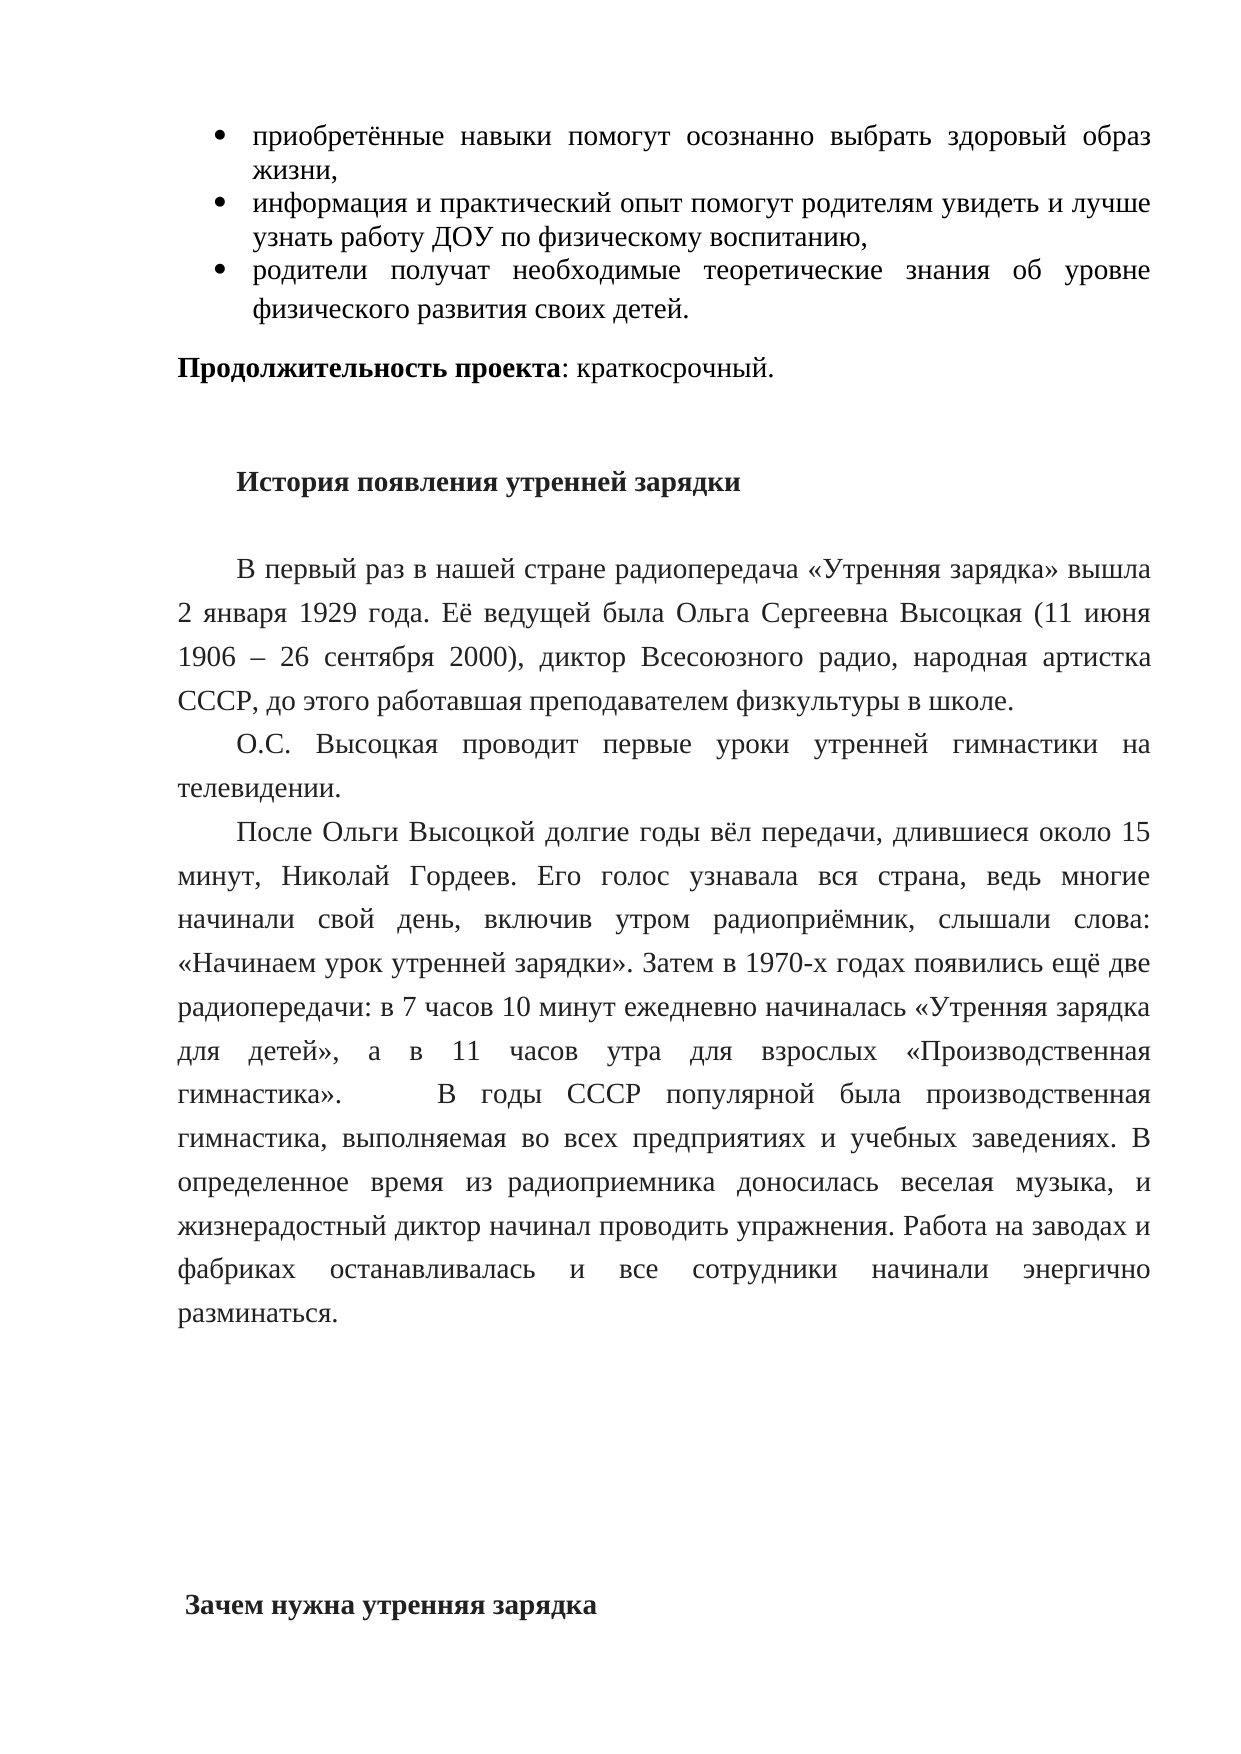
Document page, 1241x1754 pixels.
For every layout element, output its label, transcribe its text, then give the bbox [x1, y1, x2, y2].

text О.С. Высоцкая проводит первые уроки утренней гимнастики на телевидении. [177, 716, 1152, 804]
list информация и практический опыт помогут родителям увидеть и лучше узнать работу ДОУ по физическому воспитанию, [215, 185, 1152, 252]
list родители получат необходимые теоретические знания об уровне физического развития своих детей. [215, 252, 1152, 325]
text В первый раз в нашей стране радиопередача «Утренняя зарядка» вышла 2 января 1929 года. Её ведущей была Ольга Сергеевна Высоцкая (11 июня 1906 – 26 сентября 2000), диктор Всесоюзного радио, народная артистка СССР, до этого работавшая преподавателем физкультуры в школе. [177, 541, 1152, 716]
text Зачем нужна утренняя зарядка [177, 1577, 1152, 1620]
list приобретённые навыки помогут осознанно выбрать здоровый образ жизни, [215, 118, 1152, 185]
text После Ольги Высоцкой долгие годы вёл передачи, длившиеся около 15 минут, Николай Гордеев. Его голос узнавала вся страна, ведь многие начинали свой день, включив утром радиоприёмник, слышали слова: «Начинаем урок утренней зарядки». Затем в 1970-х годах появились ещё две радиопередачи: в 7 часов 10 минут ежедневно начиналась «Утренняя зарядка для детей», а в 11 часов утра для взрослых «Производственная гимнастика». В годы СССР популярной была производственная гимнастика, выполняемая во всех предприятиях и учебных заведениях. В определенное время из радиоприемника доносилась веселая музыка, и жизнерадостный диктор начинал проводить упражнения. Работа на заводах и фабриках останавливалась и все сотрудники начинали энергично разминаться. [177, 804, 1152, 1329]
text История появления утренней зарядки [177, 454, 1152, 497]
text Продолжительность проекта: краткосрочный. [177, 351, 1152, 384]
